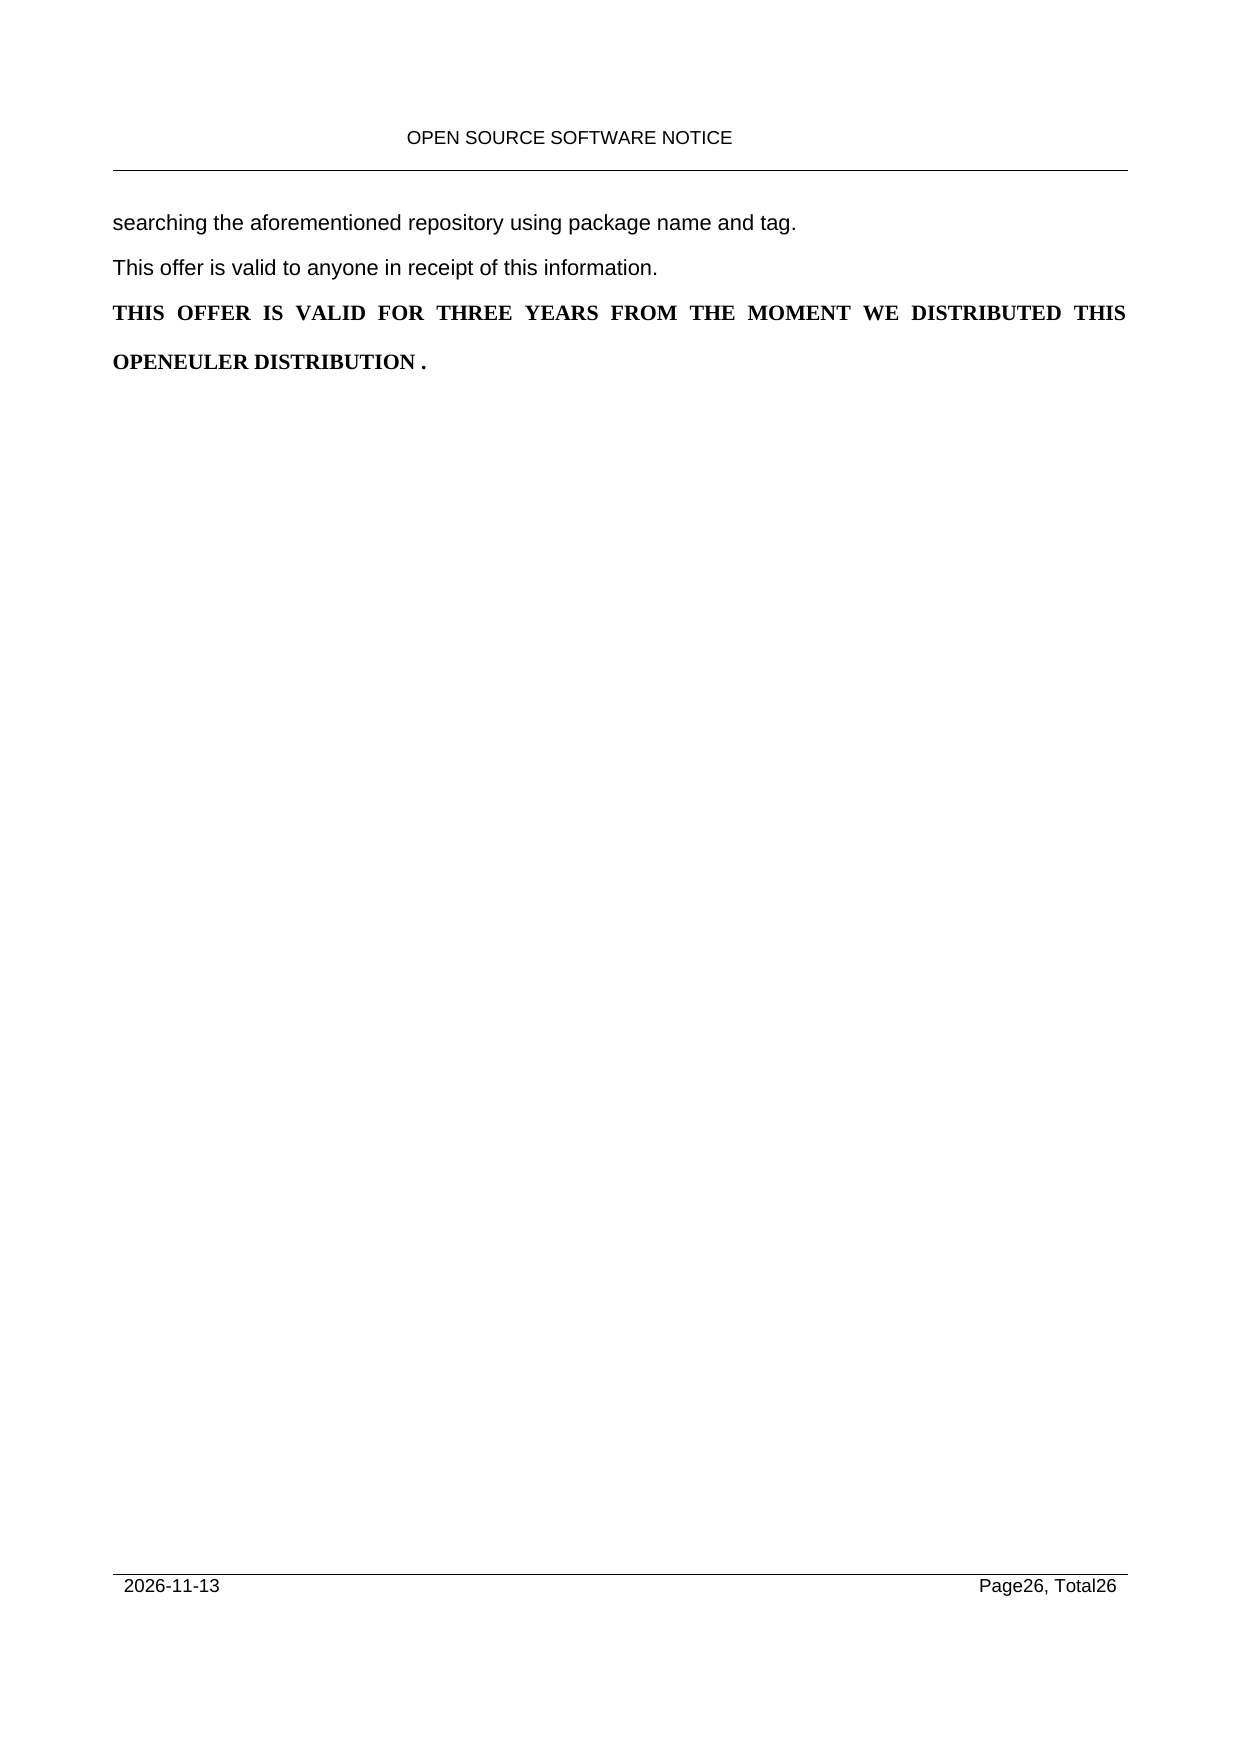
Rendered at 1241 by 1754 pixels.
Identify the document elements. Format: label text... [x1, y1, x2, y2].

text This offer is valid to anyone in receipt of this information. [112, 251, 1128, 284]
text THIS OFFER IS VALID FOR THREE YEARS FROM THE MOMENT WE DISTRIBUTED THIS OPENEULER DISTRIBUTION . [112, 297, 1128, 378]
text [112, 206, 1128, 239]
